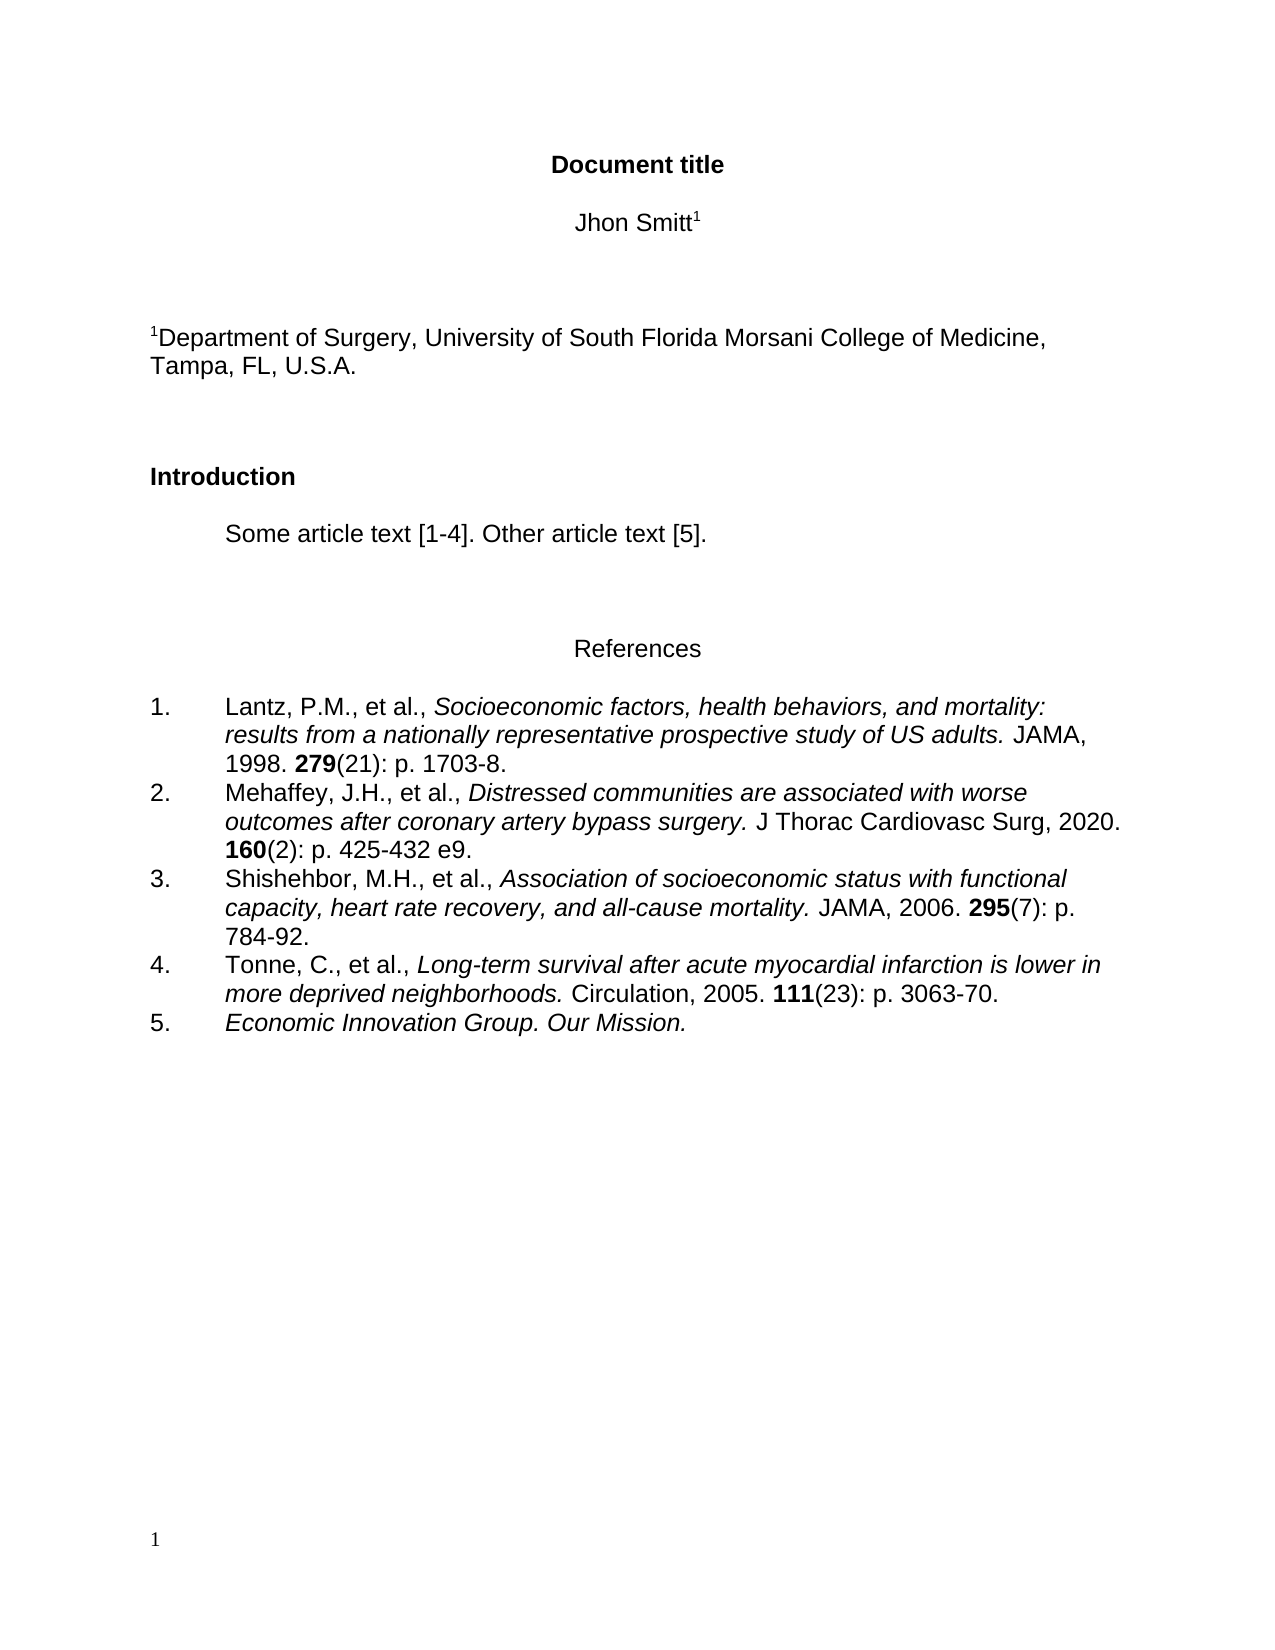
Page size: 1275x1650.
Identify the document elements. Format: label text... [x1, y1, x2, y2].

text Some article text [1-4]. Other article text [5]. [150, 519, 1125, 548]
text 5. Economic Innovation Group. Our Mission. [150, 1008, 1125, 1037]
text 4. Tonne, C., et al., Long-term survival after acute myocardial infarction is lower in more deprived neighborhoods. Circulation, 2005. 111(23): p. 3063-70. [150, 950, 1125, 1008]
text 2. Mehaffey, J.H., et al., Distressed communities are associated with worse outcomes after coronary artery bypass surgery. J Thorac Cardiovasc Surg, 2020. 160(2): p. 425-432 e9. [150, 778, 1125, 864]
title References [150, 634, 1125, 663]
text Jhon Smitt1 [150, 207, 1125, 236]
text 1. Lantz, P.M., et al., Socioeconomic factors, health behaviors, and mortality: results from a nationally representative prospective study of US adults. JAMA, 1998. 279(21): p. 1703-8. [150, 692, 1125, 778]
text Document title [150, 150, 1125, 179]
text Introduction [150, 462, 1125, 490]
text 3. Shishehbor, M.H., et al., Association of socioeconomic status with functional capacity, heart rate recovery, and all-cause mortality. JAMA, 2006. 295(7): p. 784-92. [150, 864, 1125, 950]
text 1Department of Surgery, University of South Florida Morsani College of Medicine, Tampa, FL, U.S.A. [150, 322, 1125, 380]
